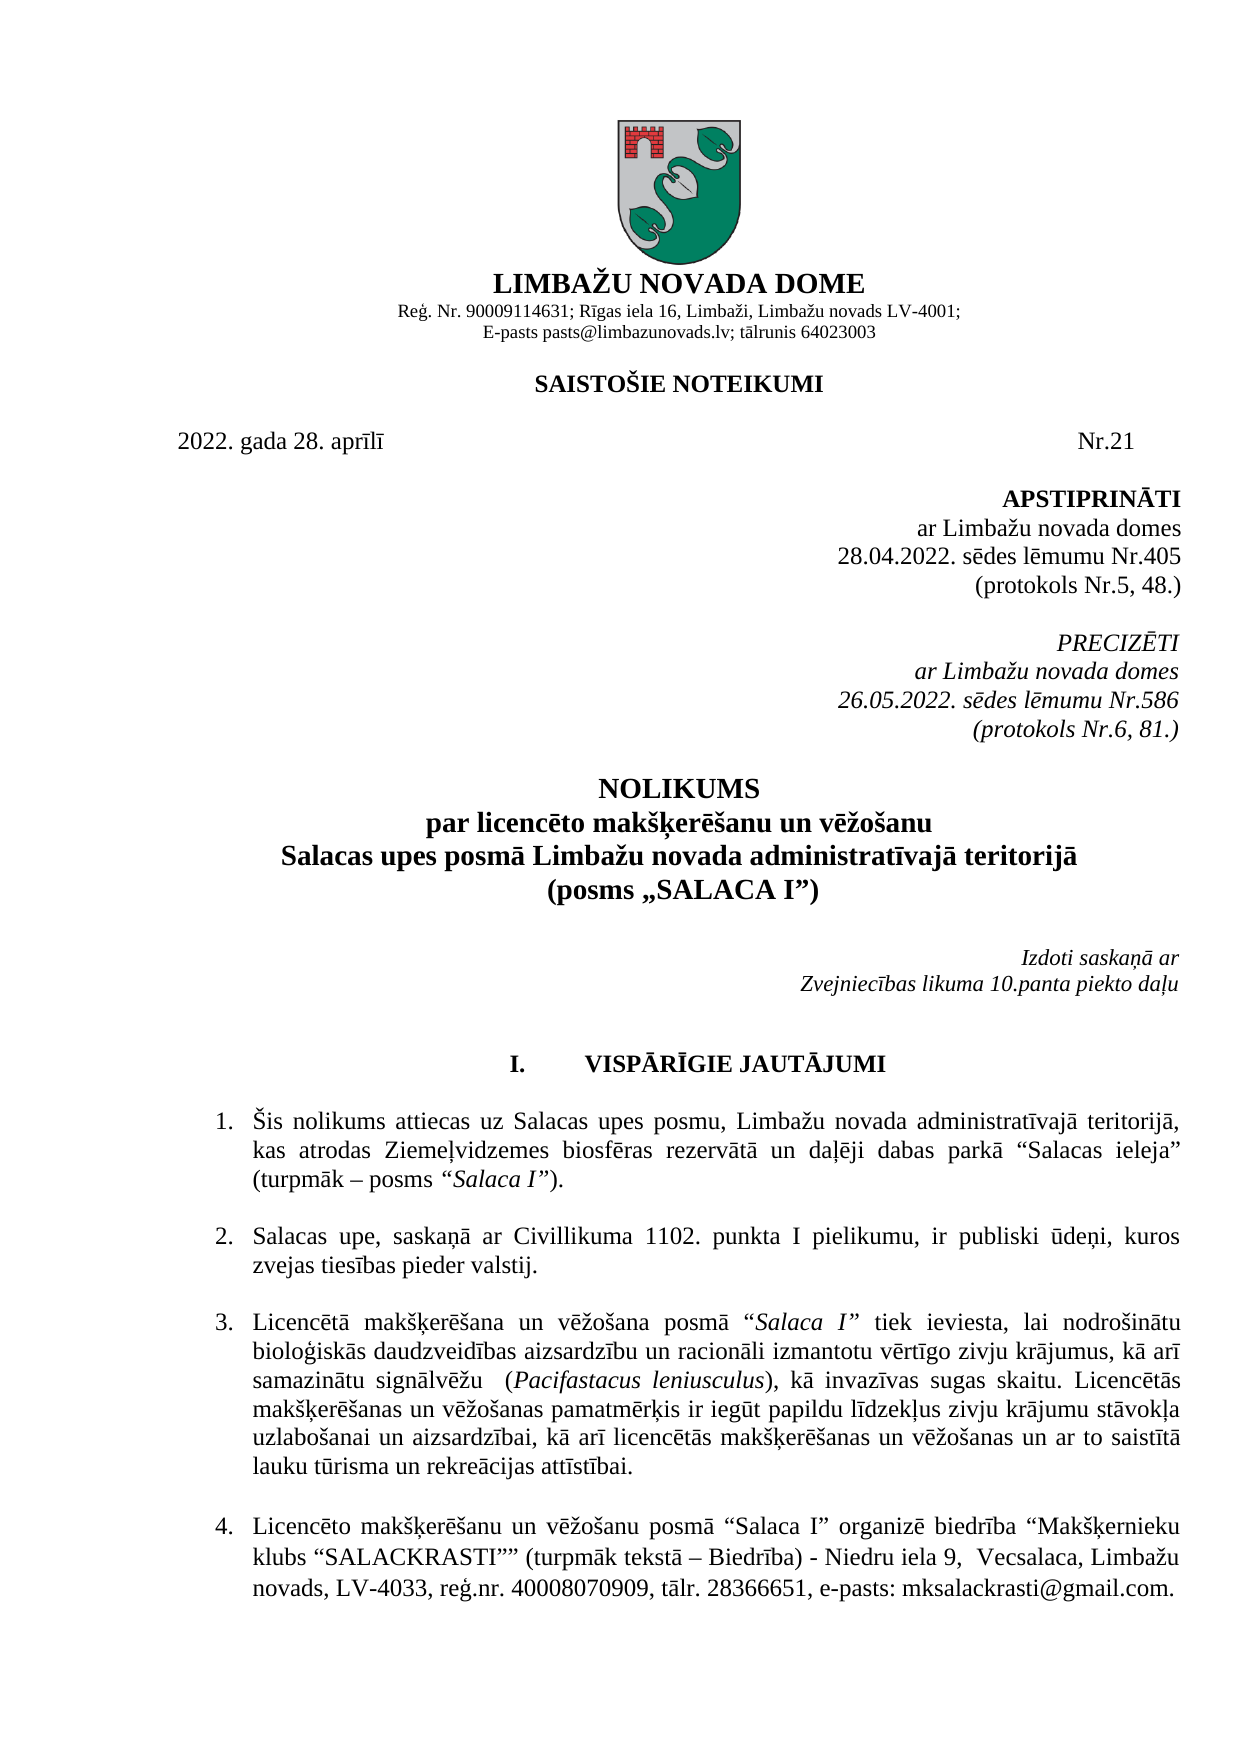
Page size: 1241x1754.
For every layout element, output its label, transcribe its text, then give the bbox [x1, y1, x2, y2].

text 26.05.2022. sēdes lēmumu Nr.586 [177, 685, 1181, 714]
text PRECIZĒTI [177, 628, 1181, 656]
text Izdoti saskaņā ar [177, 944, 1181, 970]
text (posms „SALACA I”) [177, 872, 1181, 906]
text par licencēto makšķerēšanu un vēžošanu [177, 805, 1181, 838]
text E-pasts pasts@limbazunovads.lv; tālrunis 64023003 [177, 321, 1181, 343]
text (protokols Nr.6, 81.) [177, 714, 1181, 743]
text Reģ. Nr. 90009114631; Rīgas iela 16, Limbaži, Limbažu novads LV-4001; [177, 299, 1181, 321]
text Limbažu novada DOME [177, 266, 1181, 299]
text APSTIPRINĀTI [177, 484, 1181, 513]
text (protokols Nr.5, 48.) [177, 570, 1181, 599]
text SAISTOŠIE NOTEIKUMI [177, 369, 1181, 398]
list Salacas upe, saskaņā ar Civillikuma 1102. punkta I pielikumu, ir publiski ūdeņi, kuros zvejas tiesības pieder valstij. [215, 1221, 1181, 1279]
text ar Limbažu novada domes [177, 513, 1181, 541]
text 28.04.2022. sēdes lēmumu Nr.405 [177, 541, 1181, 570]
text 2022. gada 28. aprīlī Nr.21 [177, 426, 1181, 455]
text Salacas upes posmā Limbažu novada administratīvajā teritorijā [177, 838, 1181, 872]
list Licencēto makšķerēšanu un vēžošanu posmā “Salaca I” organizē biedrība “Makšķernieku klubs “SALACKRASTI”” (turpmāk tekstā – Biedrība) - Niedru iela 9, Vecsalaca, Limbažu novads, LV-4033, reģ.nr. 40008070909, tālr. 28366651, e-pasts: mksalackrasti@gmail.com. [215, 1511, 1181, 1602]
text Zvejniecības likuma 10.panta piekto daļu [177, 970, 1181, 997]
list Licencētā makšķerēšana un vēžošana posmā “Salaca I” tiek ieviesta, lai nodrošinātu bioloģiskās daudzveidības aizsardzību un racionāli izmantotu vērtīgo zivju krājumus, kā arī samazinātu signālvēžu (Pacifastacus leniusculus), kā invazīvas sugas skaitu. Licencētās makšķerēšanas un vēžošanas pamatmērķis ir iegūt papildu līdzekļus zivju krājumu stāvokļa uzlabošanai un aizsardzībai, kā arī licencētās makšķerēšanas un vēžošanas un ar to saistītā lauku tūrisma un rekreācijas attīstībai. [215, 1307, 1181, 1480]
list VISPĀRĪGIE JAUTĀJUMI [215, 1049, 1181, 1077]
text NOLIKUMS [177, 771, 1181, 805]
picture [616, 118, 743, 266]
text ar Limbažu novada domes [177, 656, 1181, 685]
list Šis attiecas uz Salacas upes posmu, Limbažu novada administratīvajā teritorijā, kas atrodas Ziemeļvidzemes biosfēras rezervātā un daļēji dabas parkā “Salacas ieleja” (turpmāk – posms “Salaca I”). [215, 1106, 1181, 1192]
